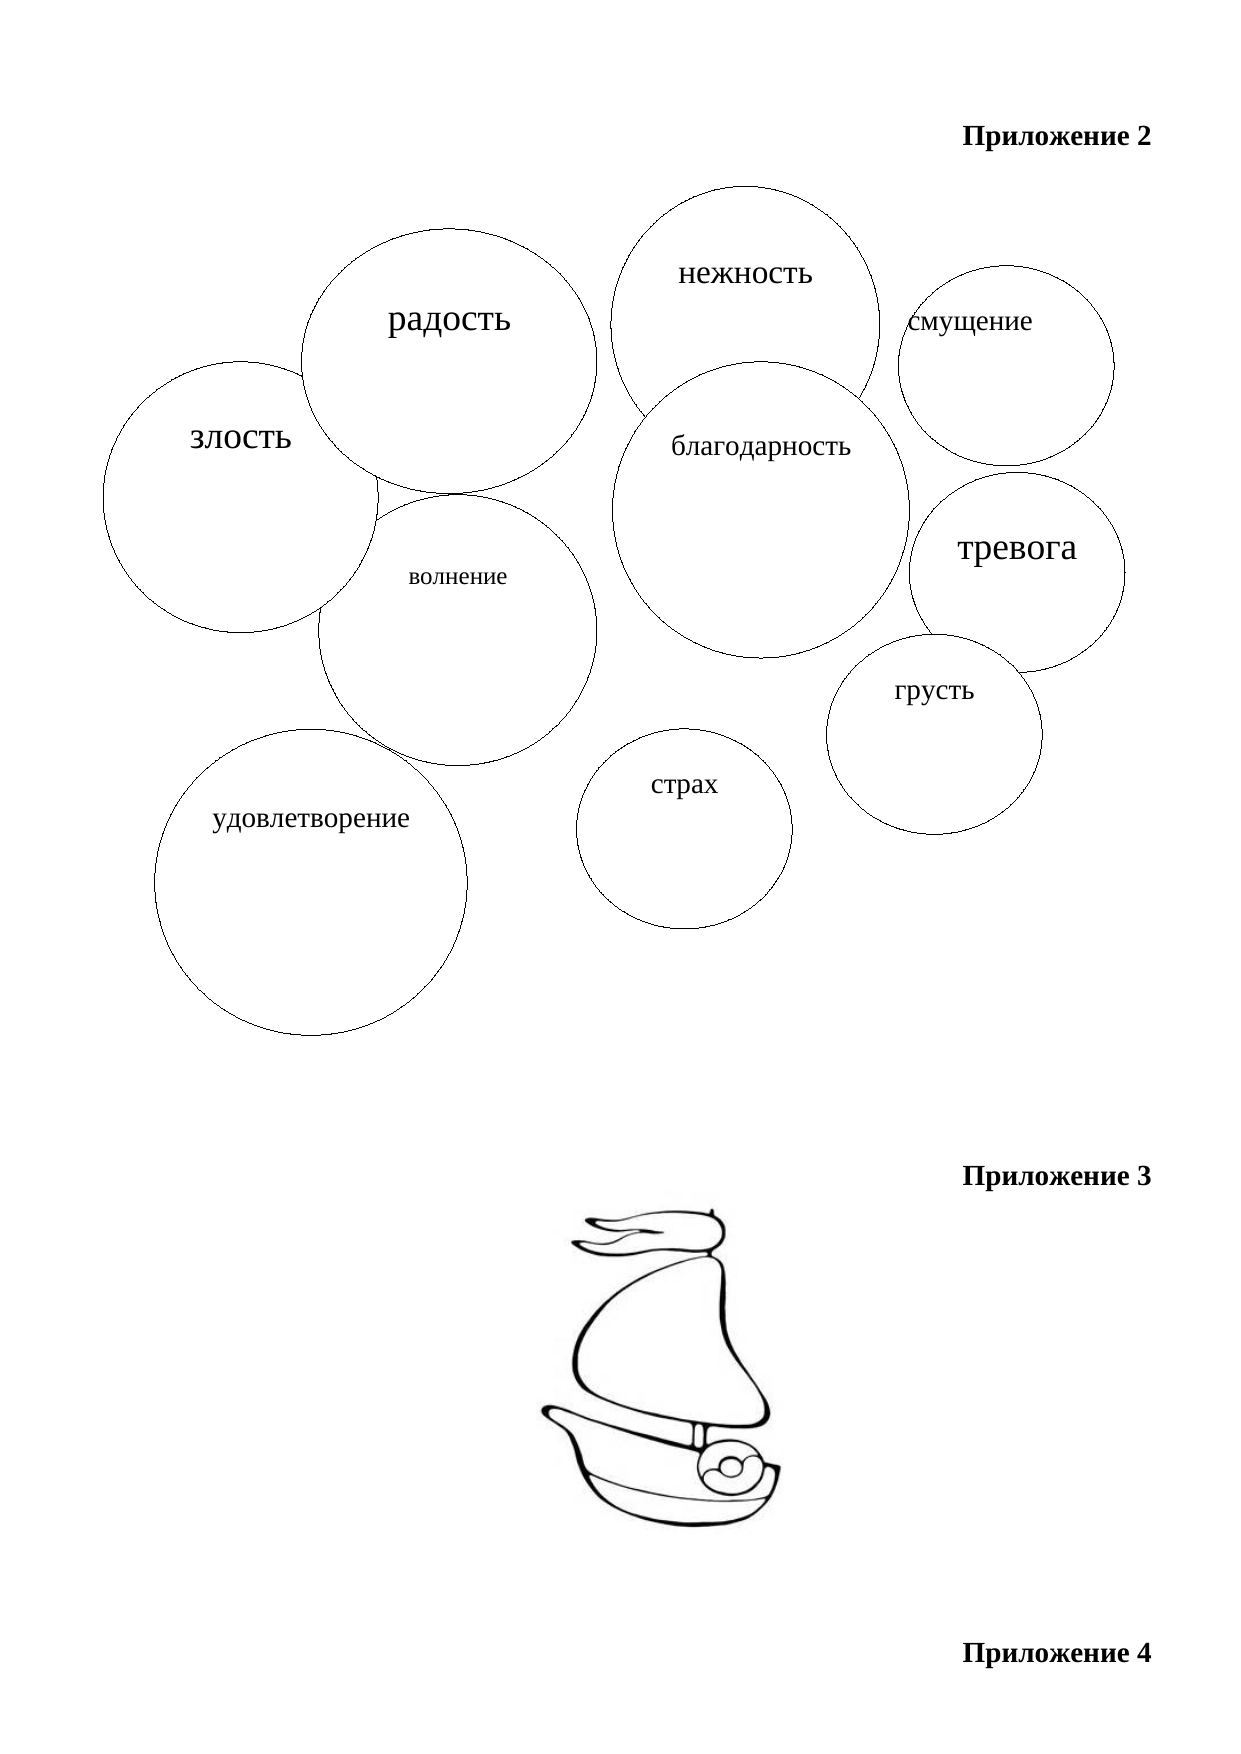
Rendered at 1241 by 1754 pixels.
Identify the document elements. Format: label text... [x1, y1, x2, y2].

subtitle Приложение 2 [112, 118, 1152, 152]
text Приложение 3 [112, 1158, 1152, 1191]
text Приложение 4 [112, 1635, 1152, 1669]
picture [536, 1191, 784, 1535]
